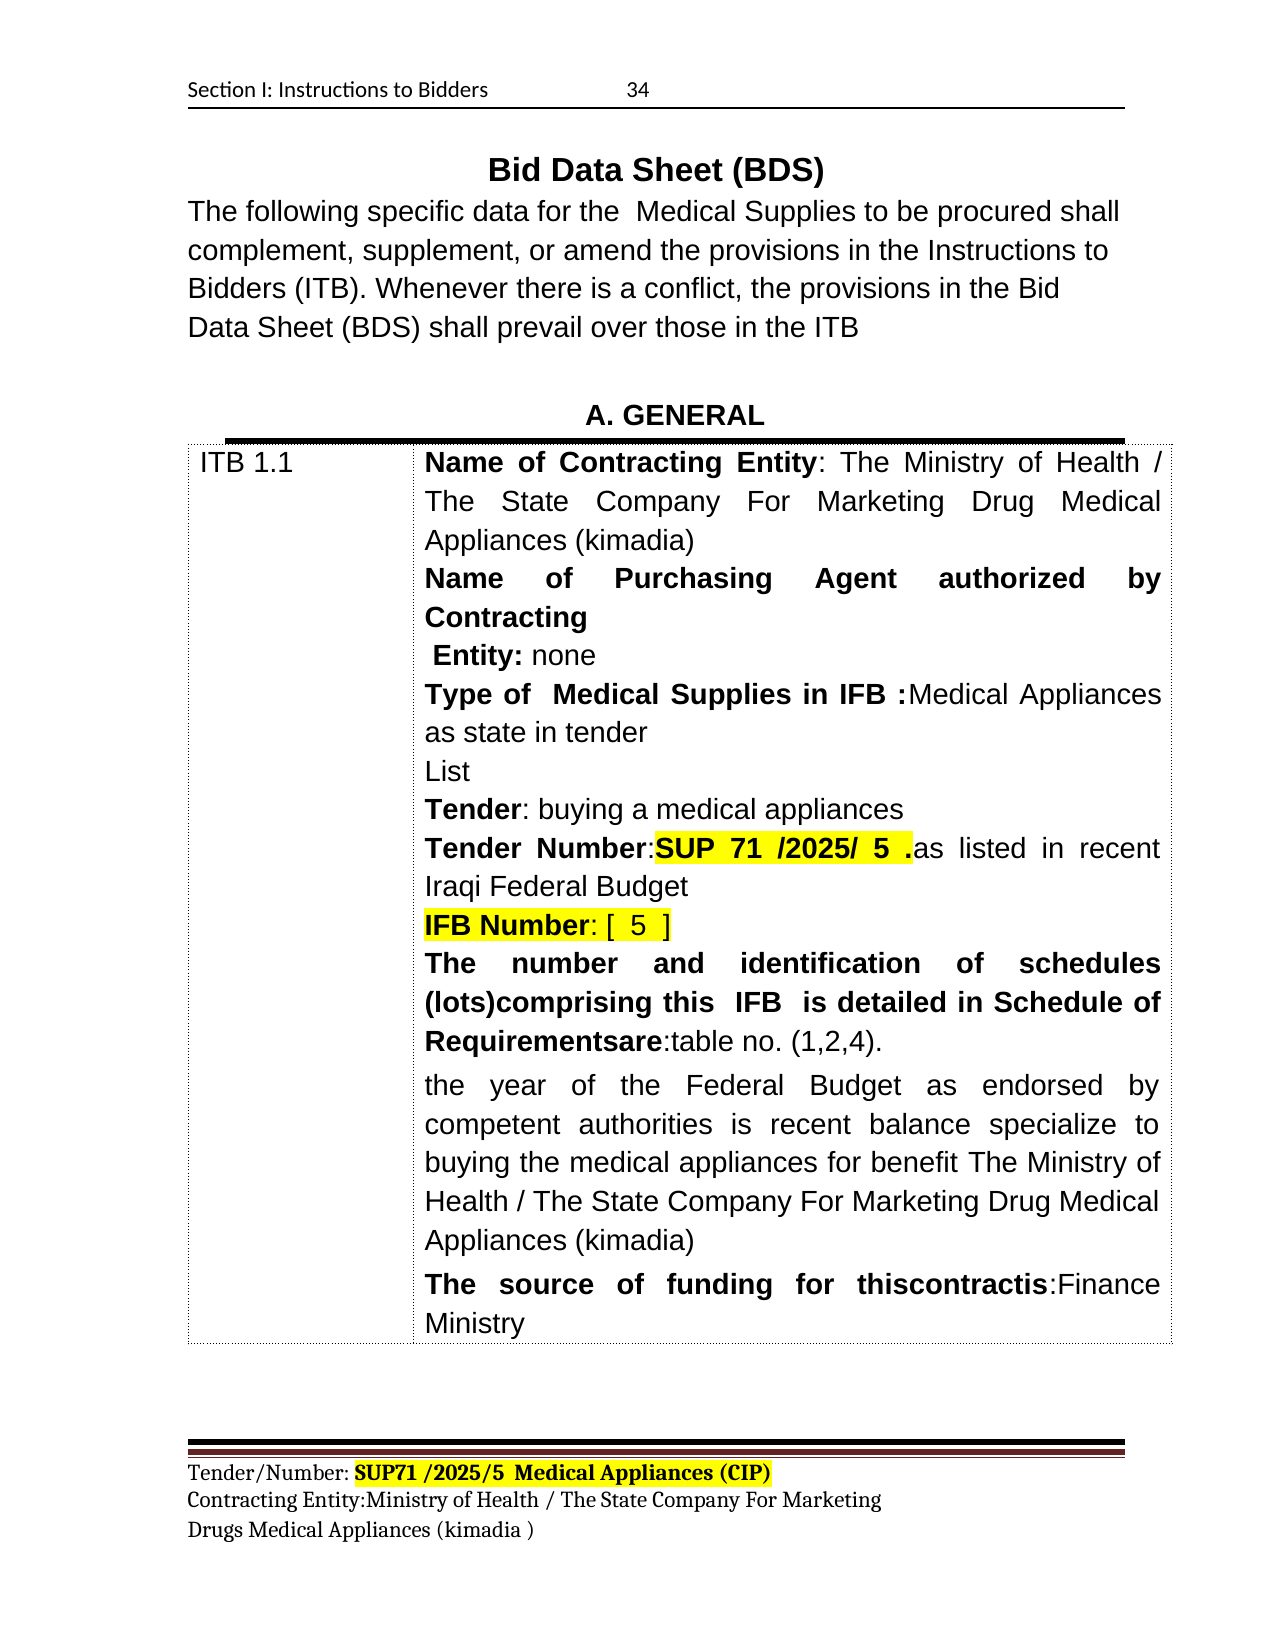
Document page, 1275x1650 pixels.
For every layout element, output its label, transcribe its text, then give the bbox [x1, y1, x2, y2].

text The following specific data for the Medical Supplies to be procured shall complement, supplement, or amend the provisions in the Instructions to Bidders (ITB). Whenever there is a conflict, the provisions in the Bid Data Sheet (BDS) shall prevail over those in the ITB [187, 194, 1125, 343]
table_header ITB 1.1 [188, 444, 413, 1343]
text Bid Data Sheet (BDS) [187, 150, 1125, 188]
list GENERAL [225, 398, 1125, 438]
table_header Name of Contracting Entity: The Ministry of Health / The State Company For Marketing Drug Medical Appliances (kimadia) Name of Purchasing Agent authorized by Contracting Entity: none Type of Medical Supplies in IFB :Medical Appliances as state in tender List Tender: buying a medical appliances Tender Number:SUP 71 /2025/ 5 .as listed in recent Iraqi Federal Budget IFB Number: [ 5 ] The number and identification of schedules (lots)comprising this IFB is detailed in Schedule of Requirementsare:table no. (1,2,4). the year of the Federal Budget as endorsed by competent authorities is recent balance specialize to buying the medical appliances for benefit The Ministry of Health / The State Company For Marketing Drug Medical Appliances (kimadia) The source of funding for thiscontractis:Finance Ministry [413, 444, 1172, 1343]
